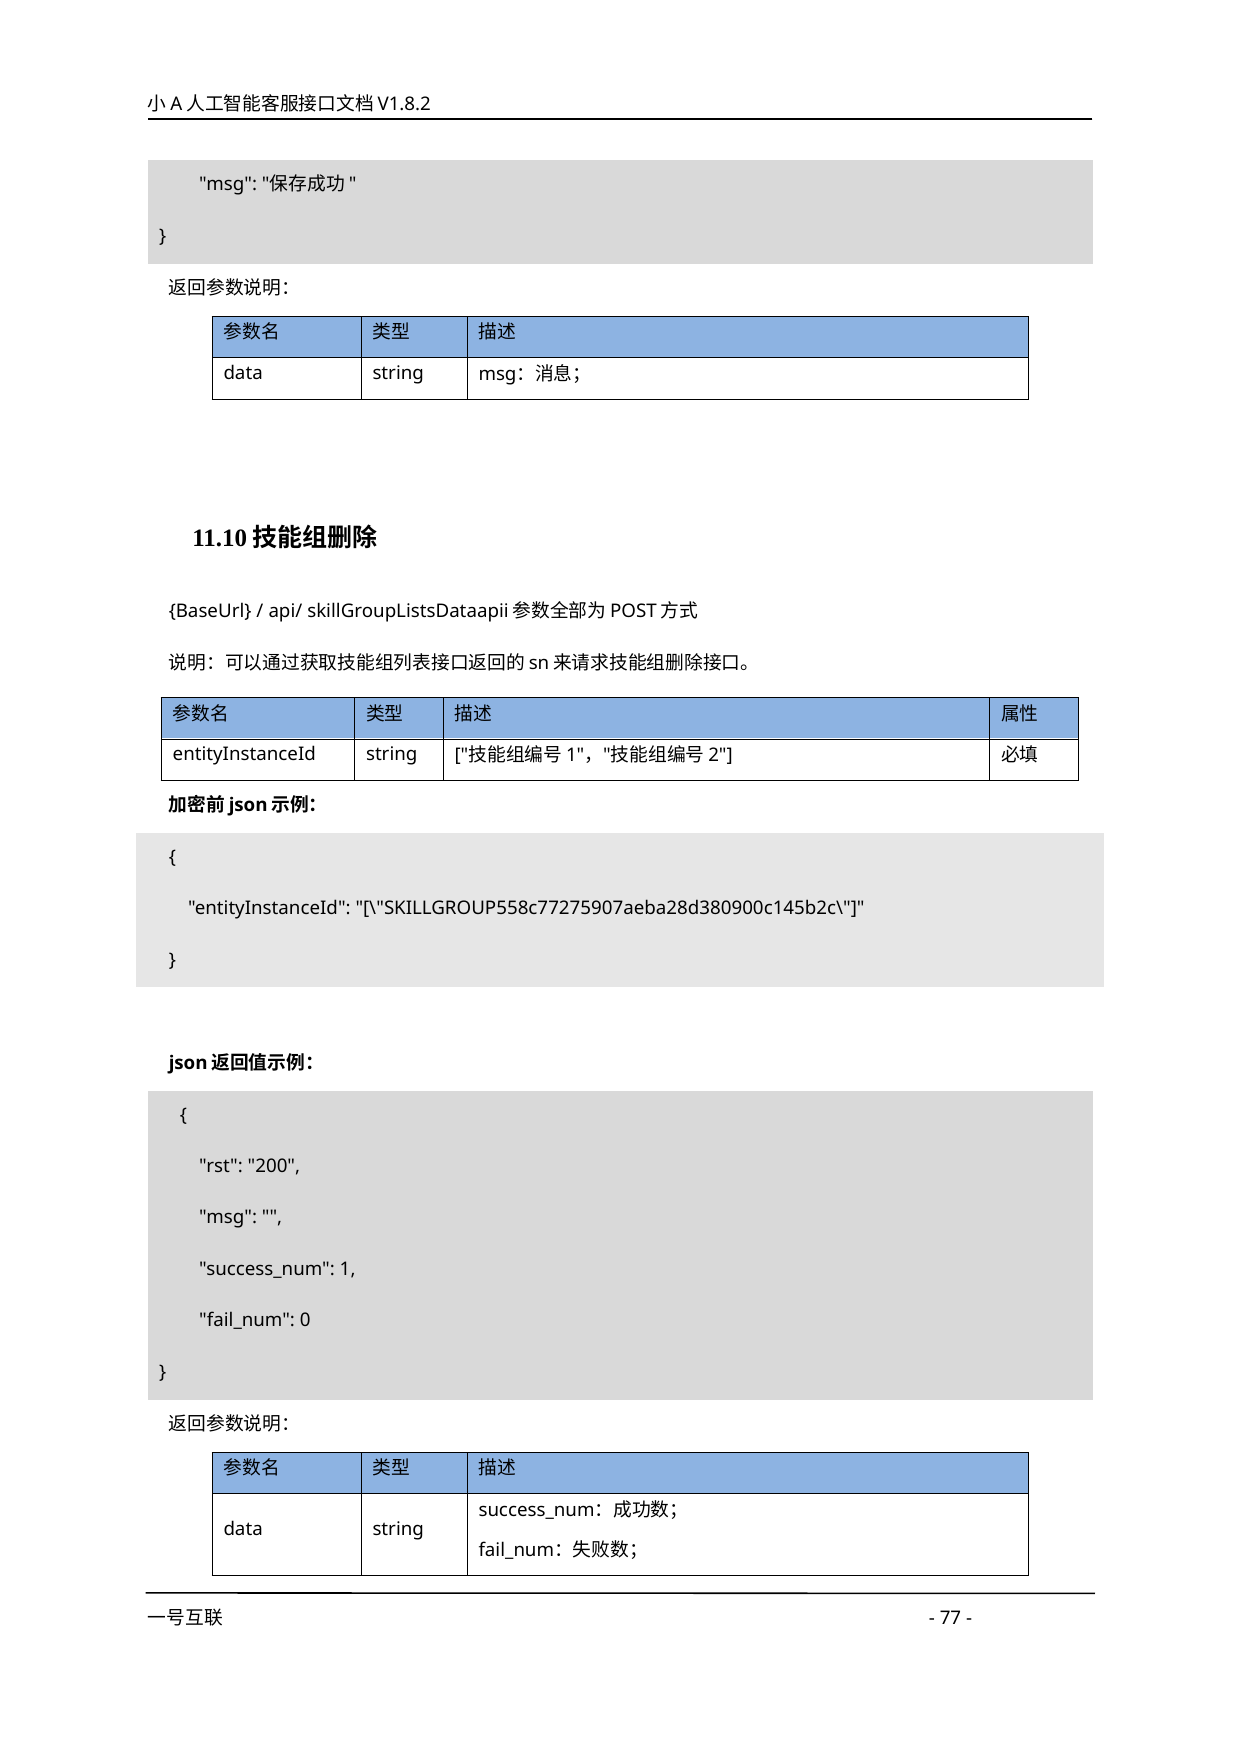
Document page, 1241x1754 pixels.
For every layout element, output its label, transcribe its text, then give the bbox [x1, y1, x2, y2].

table_header 描述 [468, 317, 1028, 357]
text {BaseUrl} / api/ skillGroupListsDataapii参数全部为POST方式 [148, 593, 1092, 625]
text 返回参数说明： [148, 1406, 1092, 1438]
subtitle 技能组删除 [192, 503, 1092, 568]
text 说明：可以通过获取技能组列表接口返回的sn来请求技能组删除接口。 [148, 645, 1092, 677]
table_header 参数名 [162, 698, 354, 738]
table_cell data [213, 1494, 361, 1575]
table_header 参数名 [213, 1453, 361, 1493]
table_cell entityInstanceId [162, 740, 354, 780]
table_header { "entityInstanceId": "[\"SKILLGROUP558c77275907aeba28d380900c145b2c\"]" } [136, 833, 1104, 987]
table_cell string [362, 358, 467, 399]
table_cell ["技能组编号1"，"技能组编号2"] [444, 740, 989, 780]
text 加密前json示例： [148, 787, 1092, 820]
table_cell data [213, 358, 361, 399]
table_cell string [362, 1494, 467, 1575]
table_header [148, 160, 1093, 264]
table_cell string [355, 740, 443, 780]
text 返回参数说明： [148, 270, 1092, 302]
table_header 参数名 [213, 317, 361, 357]
table_cell 必填 [990, 740, 1078, 780]
text json返回值示例： [148, 1045, 1092, 1078]
table_cell msg：消息； [468, 358, 1028, 399]
table_header { "rst": "200", "msg": "", "success_num": 1, "fail_num": 0 } [148, 1091, 1093, 1400]
table_header 描述 [444, 698, 989, 738]
table_header 描述 [468, 1453, 1028, 1493]
table_header 类型 [362, 1453, 467, 1493]
table_cell success_num：成功数； fail_num：失败数； [468, 1494, 1028, 1575]
table_header 属性 [990, 698, 1078, 738]
table_header 类型 [355, 698, 443, 738]
table_header 类型 [362, 317, 467, 357]
